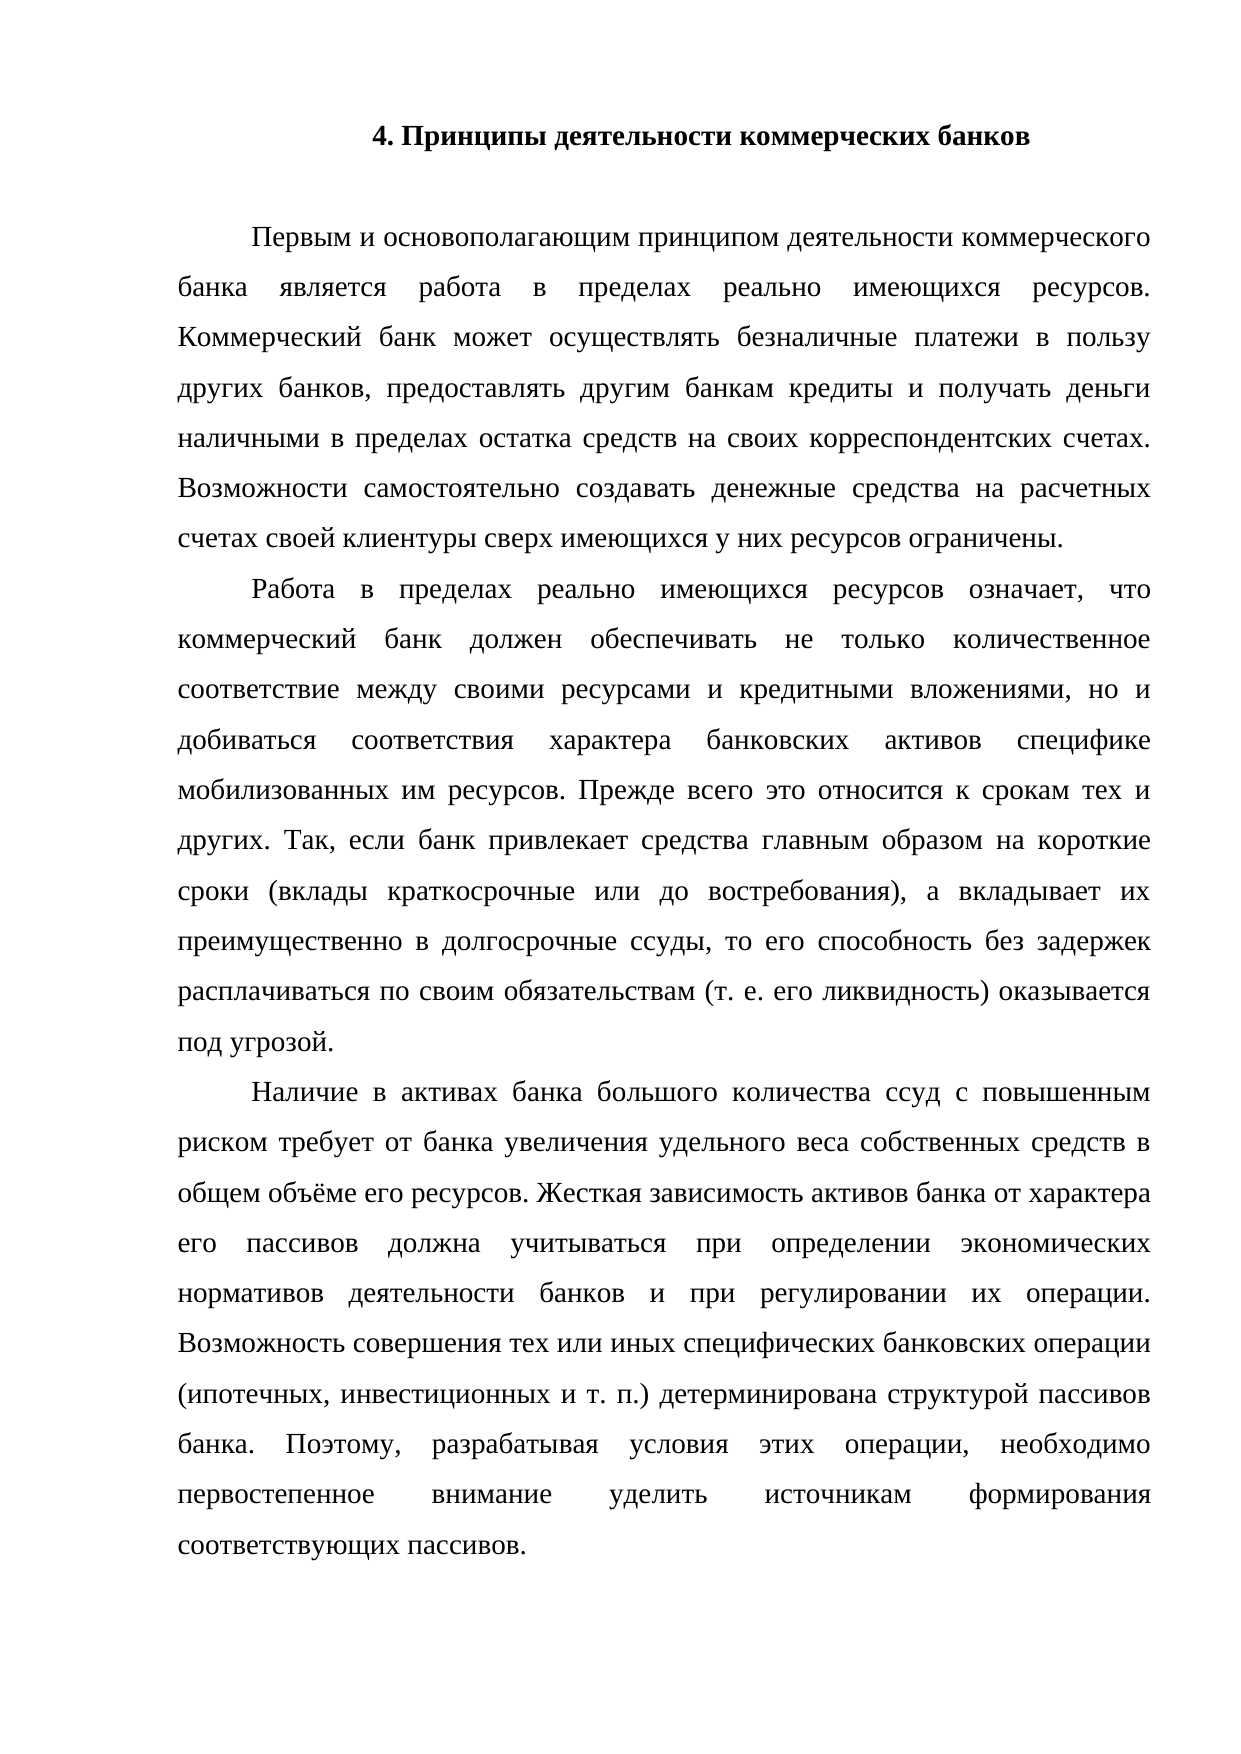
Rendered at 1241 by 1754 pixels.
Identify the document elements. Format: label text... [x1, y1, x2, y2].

text Первым и основополагающим принципом деятельности коммерческого банка является работа в пределах реально имеющихся ресурсов. Коммерческий банк может осуществлять безналичные платежи в пользу других банков, предоставлять другим банкам кредиты и получать деньги наличными в пределах остатка средств на своих корреспондентских счетах. Возможности самостоятельно создавать денежные средства на расчетных счетах своей клиентуры сверх имеющихся у них ресурсов ограничены. [177, 219, 1152, 554]
text Работа в пределах реально имеющихся ресурсов означает, что коммерческий банк должен обеспечивать не только количественное соответствие между своими ресурсами и кредитными вложениями, но и добиваться соответствия характера банковских активов специфике мобилизованных им ресурсов. Прежде всего это относится к срокам тех и других. Так, если банк привлекает средства главным образом на короткие сроки (вклады краткосрочные или до востребования), а вкладывает их преимущественно в долгосрочные ссуды, то его способность без задержек расплачиваться по своим обязательствам (т. е. его ликвидность) оказывается под угрозой. [177, 571, 1152, 1057]
text Наличие в активах банка большого количества ссуд с повышенным риском требует от банка увеличения удельного веса собственных средств в общем объёме его ресурсов. Жесткая зависимость активов банка от характера его пассивов должна учитываться при определении экономических нормативов деятельности банков и при регулировании их операции. Возможность совершения тех или иных специфических банковских операции (ипотечных, инвестиционных и т. п.) детерминирована структурой пассивов банка. Поэтому, разрабатывая условия этих операции, необходимо первостепенное внимание уделить источникам формирования соответствующих пассивов. [177, 1074, 1152, 1560]
text 4. Принципы деятельности коммерческих банков [177, 118, 1152, 152]
